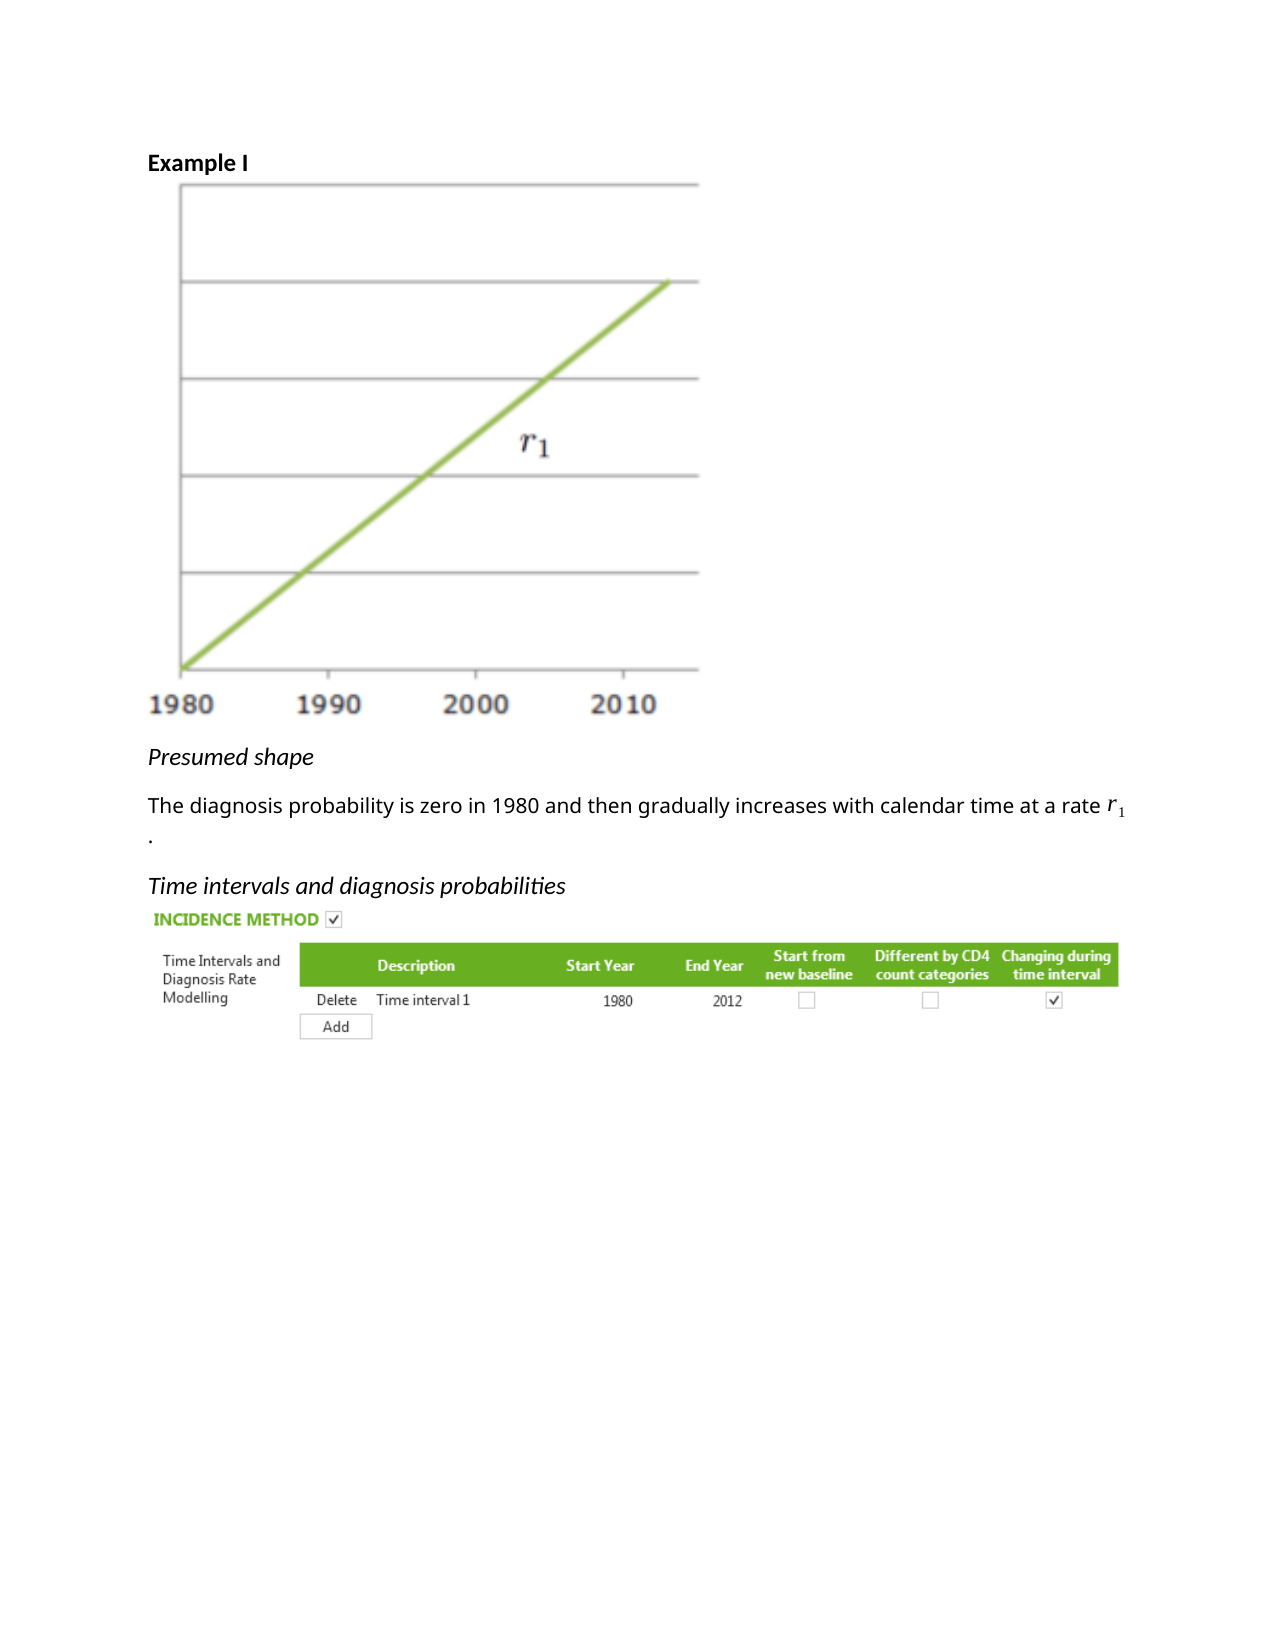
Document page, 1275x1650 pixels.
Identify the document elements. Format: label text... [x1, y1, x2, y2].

subtitle Time intervals and diagnosis probabilities [148, 871, 1127, 901]
picture [147, 901, 1127, 1048]
subtitle Example I [148, 148, 1127, 178]
subtitle Presumed shape [148, 741, 1127, 771]
picture [147, 178, 710, 720]
text The diagnosis probability is zero in 1980 and then gradually increases with calendar time at a rate . [148, 790, 1127, 850]
